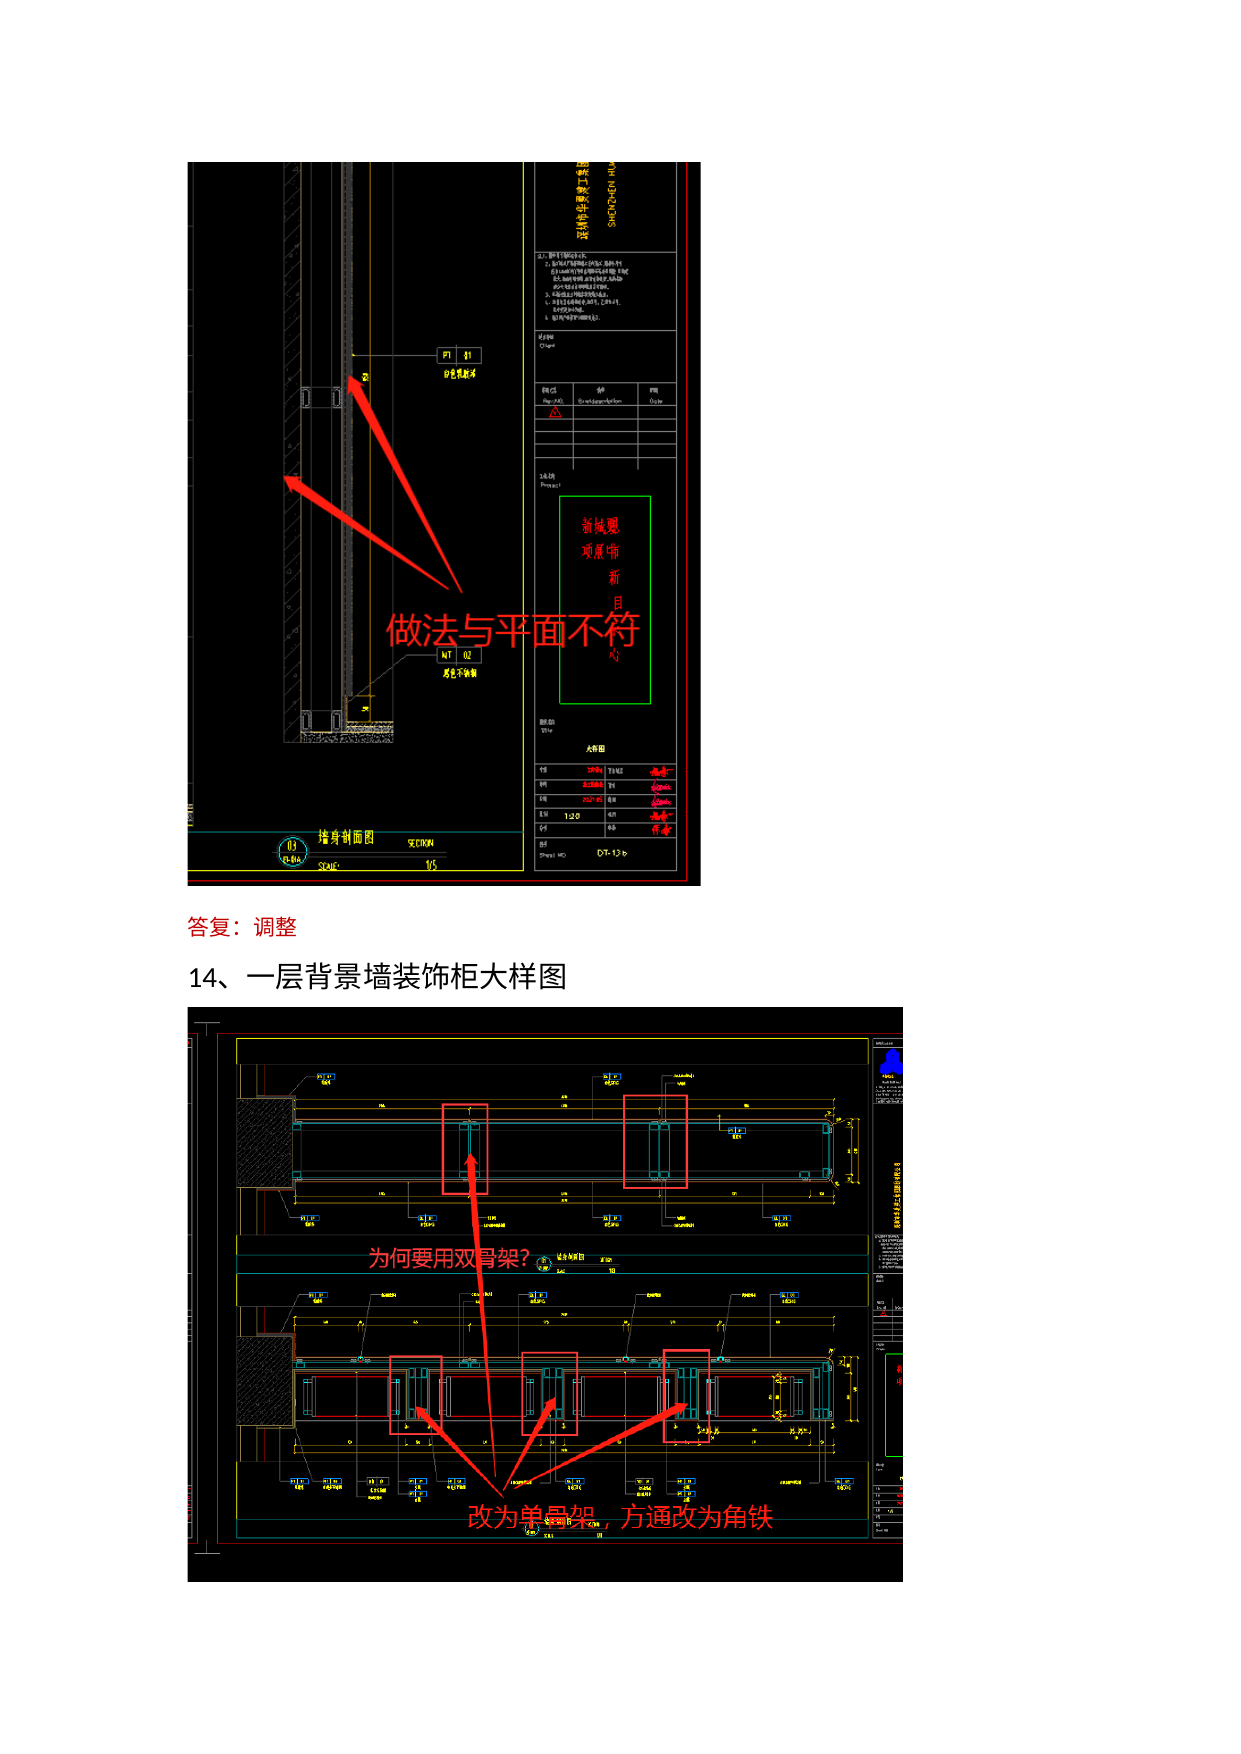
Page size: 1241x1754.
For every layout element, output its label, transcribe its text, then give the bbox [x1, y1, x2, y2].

picture [187, 162, 701, 886]
list 14、一层背景墙装饰柜大样图 [187, 942, 1053, 1007]
picture [187, 1007, 903, 1582]
list 答复：调整 [187, 909, 1053, 942]
